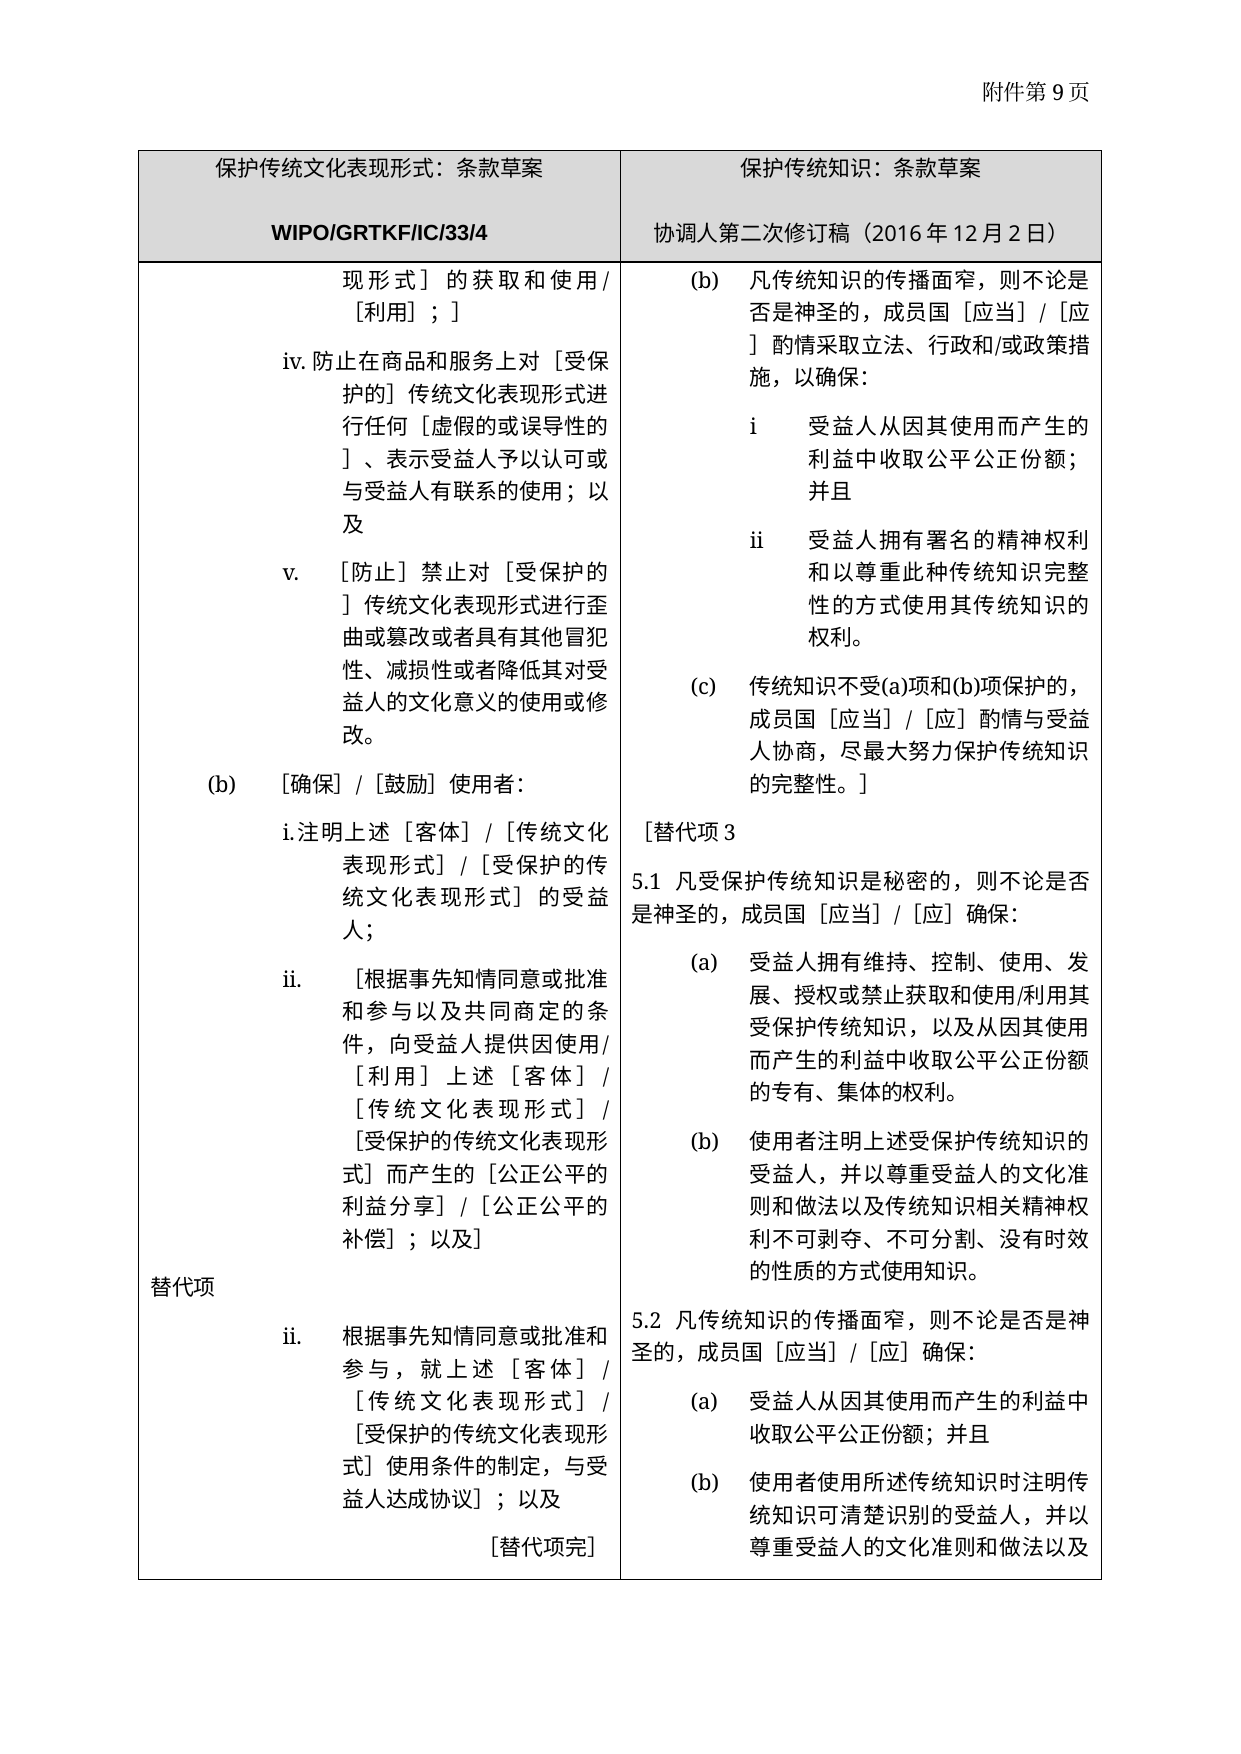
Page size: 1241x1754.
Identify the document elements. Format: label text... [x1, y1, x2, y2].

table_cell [139, 263, 620, 1579]
table_header 保护传统文化表现形式：条款草案 WIPO/GRTKF/IC/33/4 [139, 151, 620, 261]
table_header 保护传统知识：条款草案 协调人第二次修订稿（2016年12月2日） [621, 151, 1101, 261]
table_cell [621, 263, 1101, 1579]
